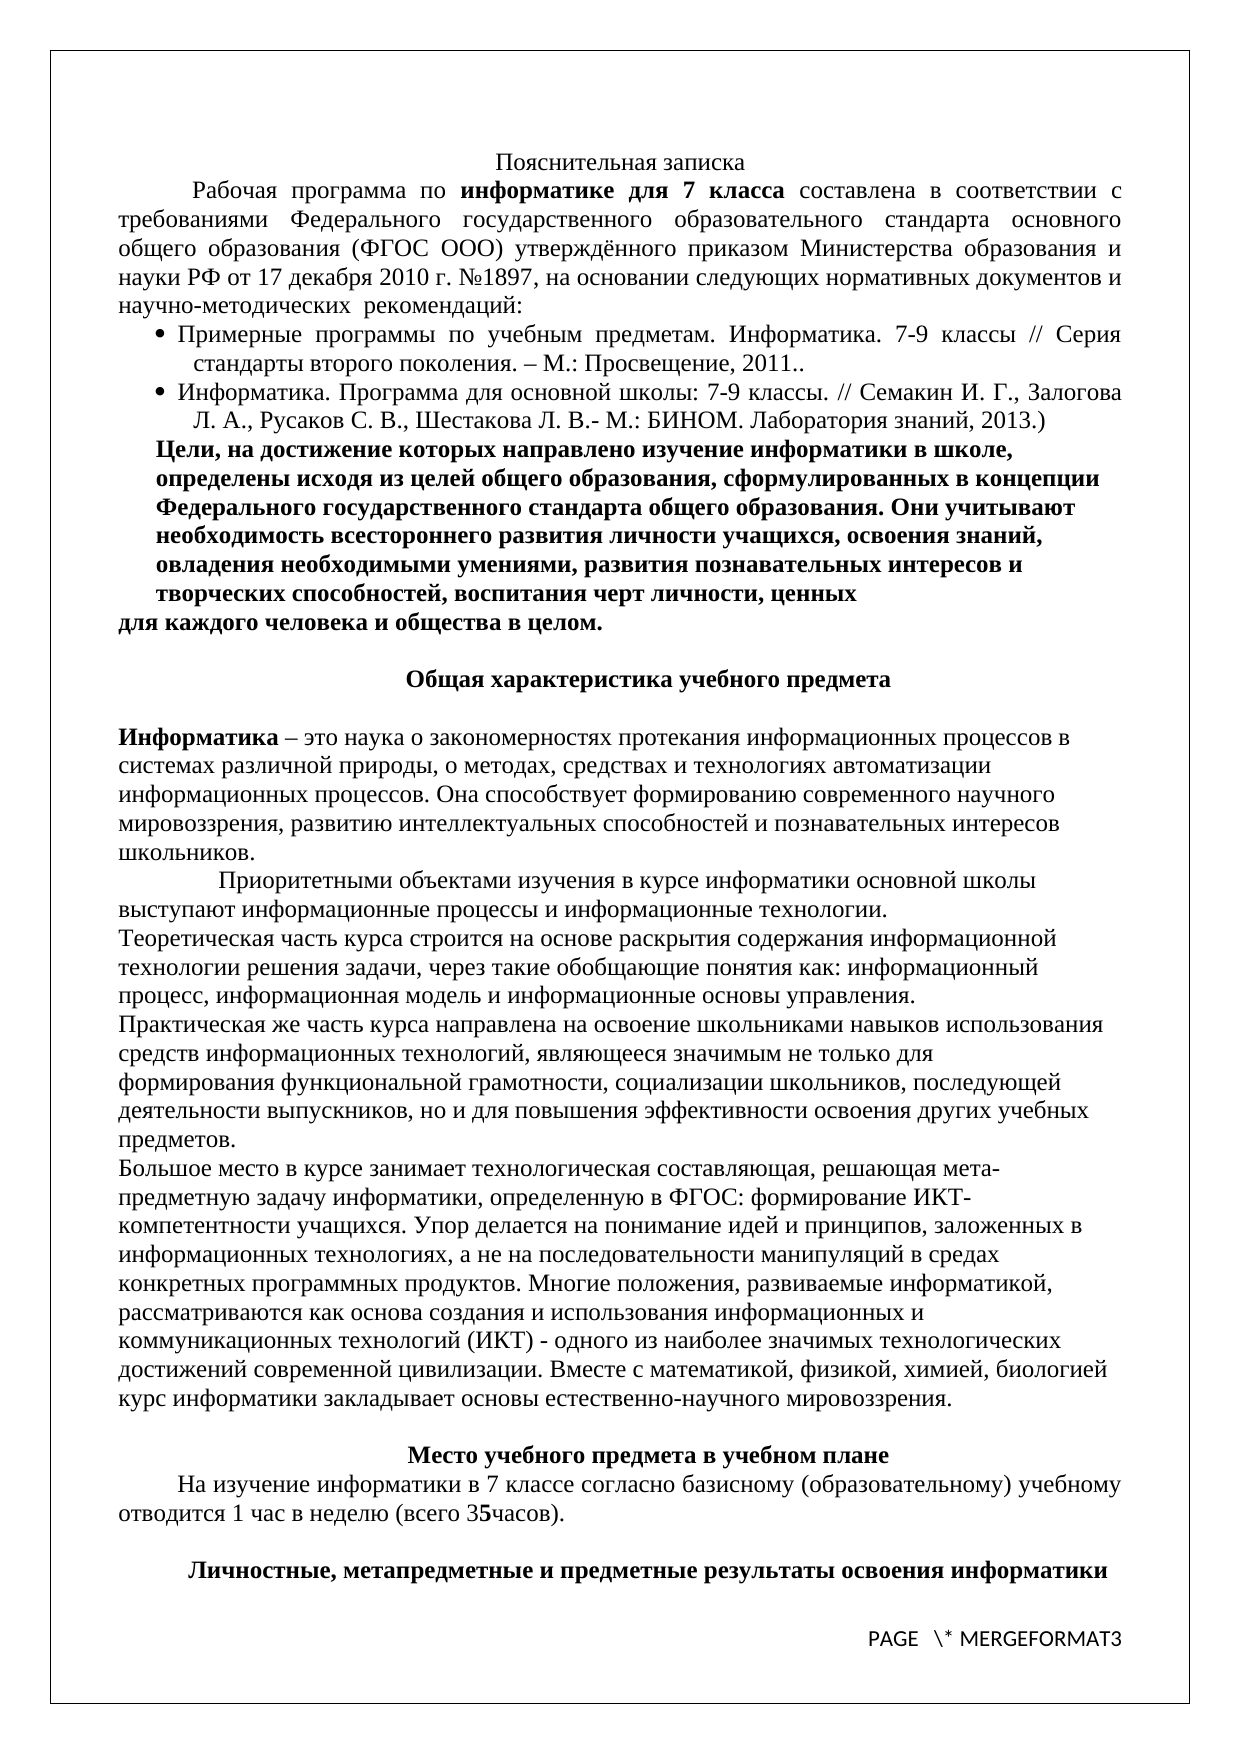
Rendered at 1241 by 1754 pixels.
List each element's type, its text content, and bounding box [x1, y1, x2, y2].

text Цели, на достижение которых направлено изучение информатики в школе, определены исходя из целей общего образования, сформулированных в концепции Федерального государственного стандарта общего образования. Они учитывают необходимость всестороннего развития личности учащихся, освоения знаний, овладения необходимыми умениями, развития познавательных интересов и творческих способностей, воспитания черт личности, ценных [156, 434, 1122, 607]
text Большое место в курсе занимает технологическая составляющая, решающая мета- [118, 1153, 1122, 1182]
text Личностные, метапредметные и предметные результаты освоения информатики [118, 1556, 1122, 1584]
list Информатика. Программа для основной школы: 7-9 классы. // Семакин И. Г., Залогова Л. А., Русаков С. В., Шестакова Л. В.- М.: БИНОМ. Лаборатория знаний, 2013.) [156, 377, 1122, 434]
list Примерные программы по учебным предметам. Информатика. 7-9 классы // Серия стандарты второго поколения. – М.: Просвещение, 2011.. [156, 319, 1122, 377]
text Приоритетными объектами изучения в курсе информатики основной школы выступают информационные процессы и информационные технологии. [118, 866, 1122, 923]
text для каждого человека и общества в целом. [118, 607, 1122, 636]
text Пояснительная записка [118, 147, 1122, 176]
text Практическая же часть курса направлена на освоение школьниками навыков использования средств информационных технологий, являющееся значимым не только для [118, 1009, 1122, 1067]
text Общая характеристика учебного предмета [118, 664, 1122, 693]
text Место учебного предмета в учебном плане [118, 1441, 1122, 1469]
text формирования функциональной грамотности, социализации школьников, последующей [118, 1067, 1122, 1096]
text информационных технологиях, а не на последовательности манипуляций в средах конкретных программных продуктов. Многие положения, развиваемые информатикой, рассматриваются как основа создания и использования информационных и коммуникационных технологий (ИКТ) - одного из наиболее значимых технологических достижений современной цивилизации. Вместе с математикой, физикой, химией, биологией курс информатики закладывает основы естественно-научного мировоззрения. [118, 1239, 1122, 1412]
text компетентности учащихся. Упор делается на понимание идей и принципов, заложенных в [118, 1211, 1122, 1239]
text предметов. [118, 1124, 1122, 1153]
text Информатика – это наука о закономерностях протекания информационных процессов в системах различной природы, о методах, средствах и технологиях автоматизации информационных процессов. Она способствует формированию современного научного мировоззрения, развитию интеллектуальных способностей и познавательных интересов школьников. [118, 722, 1122, 866]
text деятельности выпускников, но и для повышения эффективности освоения других учебных [118, 1096, 1122, 1124]
text На изучение информатики в 7 классе согласно базисному (образовательному) учебному отводится 1 час в неделю (всего 35часов). [118, 1469, 1122, 1527]
text Теоретическая часть курса строится на основе раскрытия содержания информационной технологии решения задачи, через такие обобщающие понятия как: информационный процесс, информационная модель и информационные основы управления. [118, 923, 1122, 1009]
text предметную задачу информатики, определенную в ФГОС: формирование ИКТ- [118, 1182, 1122, 1211]
text Рабочая программа по информатике для 7 класса составлена в соответствии с требованиями Федерального государственного образовательного стандарта основного общего образования (ФГОС OOO) утверждённого приказом Министерства образования и науки РФ от 17 декабря 2010 г. №1897, на основании следующих нормативных документов и научно-методических рекомендаций: [118, 176, 1122, 319]
